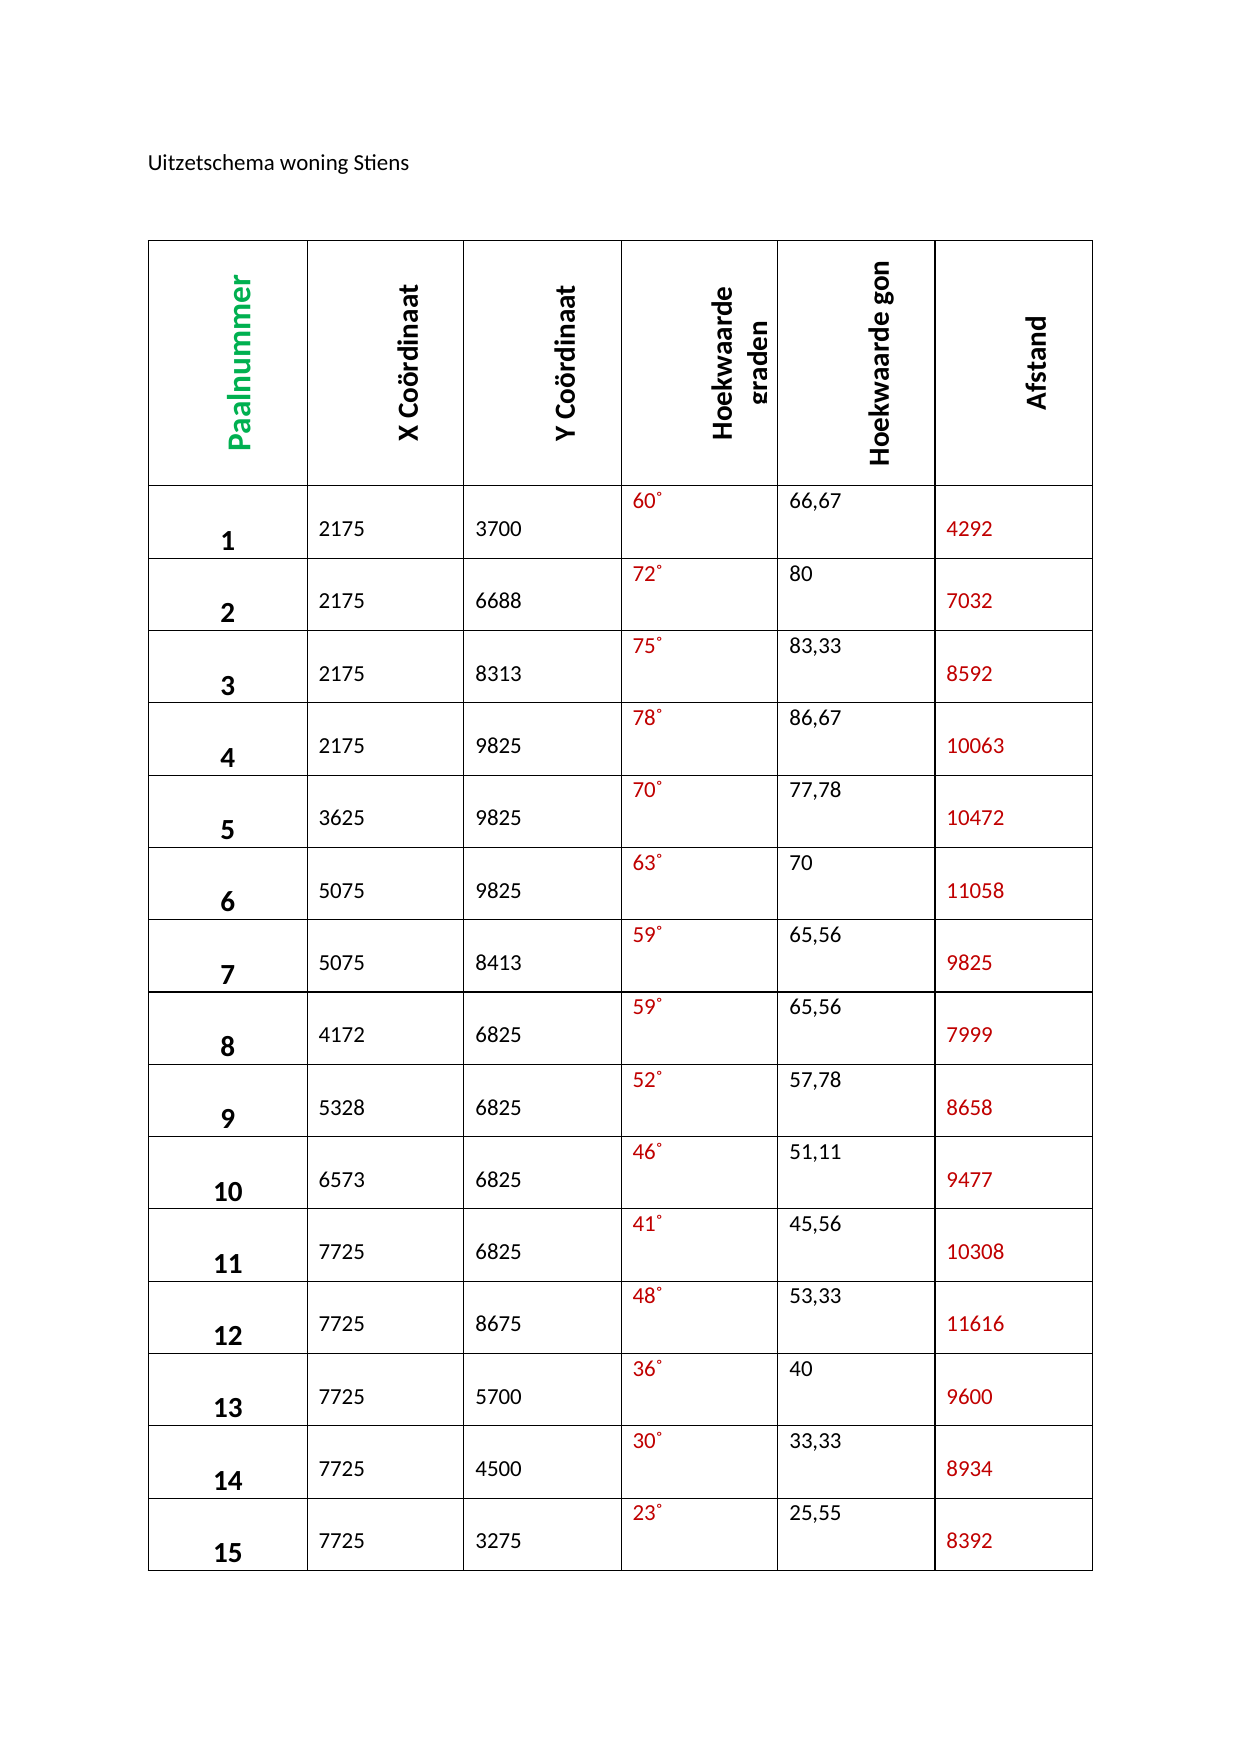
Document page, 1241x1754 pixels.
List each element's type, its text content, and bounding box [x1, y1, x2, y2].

table_cell 5328 [308, 1065, 463, 1136]
table_cell 8934 [936, 1426, 1092, 1497]
table_cell 40 [778, 1354, 934, 1425]
table_cell 6 [149, 848, 307, 919]
table_cell 83,33 [778, 631, 934, 702]
table_cell 3700 [464, 486, 621, 558]
table_cell 75˚ [622, 631, 777, 702]
table_cell 11 [149, 1209, 307, 1281]
table_cell 8658 [936, 1065, 1092, 1136]
table_cell 7 [149, 920, 307, 991]
table_cell 3275 [464, 1499, 621, 1570]
table_cell 6825 [464, 1209, 621, 1281]
table_cell 33,33 [778, 1426, 934, 1497]
table_cell 7725 [308, 1282, 463, 1353]
table_cell 5700 [464, 1354, 621, 1425]
table_cell 4292 [936, 486, 1092, 558]
table_cell 7725 [308, 1426, 463, 1497]
table_cell 9825 [936, 920, 1092, 991]
table_cell 3625 [308, 776, 463, 847]
table_cell 15 [149, 1499, 307, 1570]
table_cell 23˚ [622, 1499, 777, 1570]
table_cell 2175 [308, 631, 463, 702]
text Uitzetschema woning Stiens [148, 148, 1093, 176]
table_cell 59˚ [622, 993, 777, 1064]
table_cell 77,78 [778, 776, 934, 847]
table_cell 14 [149, 1426, 307, 1497]
table_cell 7725 [308, 1499, 463, 1570]
table_cell 10472 [936, 776, 1092, 847]
table_cell 7032 [936, 559, 1092, 630]
table_header Y Coördinaat [464, 241, 621, 485]
table_cell 65,56 [778, 993, 934, 1064]
table_cell 65,56 [778, 920, 934, 991]
table_cell 66,67 [778, 486, 934, 558]
table_cell 2175 [308, 703, 463, 774]
table_cell 70 [778, 848, 934, 919]
table_cell 4 [149, 703, 307, 774]
table_cell 6825 [464, 993, 621, 1064]
table_cell 2175 [308, 559, 463, 630]
table_cell 10063 [936, 703, 1092, 774]
table_cell 9825 [464, 703, 621, 774]
table_cell 8592 [936, 631, 1092, 702]
table_cell 6825 [464, 1065, 621, 1136]
table_cell 8392 [936, 1499, 1092, 1570]
table_cell 11058 [936, 848, 1092, 919]
table_cell 57,78 [778, 1065, 934, 1136]
table_cell 1 [149, 486, 307, 558]
table_cell 46˚ [622, 1137, 777, 1208]
table_cell 48˚ [622, 1282, 777, 1353]
table_cell 7725 [308, 1354, 463, 1425]
table_cell 8313 [464, 631, 621, 702]
table_cell 3 [149, 631, 307, 702]
table_cell 6825 [464, 1137, 621, 1208]
table_cell 8 [149, 993, 307, 1064]
table_cell 7725 [308, 1209, 463, 1281]
table_cell 11616 [936, 1282, 1092, 1353]
table_cell 36˚ [622, 1354, 777, 1425]
table_header Afstand [936, 241, 1092, 485]
table_cell 25,55 [778, 1499, 934, 1570]
table_cell 9477 [936, 1137, 1092, 1208]
table_cell 86,67 [778, 703, 934, 774]
table_cell 52˚ [622, 1065, 777, 1136]
table_cell 9 [149, 1065, 307, 1136]
table_cell 13 [149, 1354, 307, 1425]
table_cell 6688 [464, 559, 621, 630]
table_cell 41˚ [622, 1209, 777, 1281]
table_cell 12 [149, 1282, 307, 1353]
table_cell 53,33 [778, 1282, 934, 1353]
table_cell 4172 [308, 993, 463, 1064]
table_cell 63˚ [622, 848, 777, 919]
table_cell 45,56 [778, 1209, 934, 1281]
table_cell 4500 [464, 1426, 621, 1497]
table_cell 8413 [464, 920, 621, 991]
table_header Paalnummer [149, 241, 307, 485]
table_cell 10308 [936, 1209, 1092, 1281]
table_cell 59˚ [622, 920, 777, 991]
table_cell 30˚ [622, 1426, 777, 1497]
table_cell 9600 [936, 1354, 1092, 1425]
table_cell 7999 [936, 993, 1092, 1064]
table_cell 72˚ [622, 559, 777, 630]
table_cell 10 [149, 1137, 307, 1208]
table_cell 80 [778, 559, 934, 630]
table_cell 5 [149, 776, 307, 847]
table_cell 2 [149, 559, 307, 630]
table_header X Coördinaat [308, 241, 463, 485]
table_cell 2175 [308, 486, 463, 558]
table_cell 9825 [464, 776, 621, 847]
table_cell 51,11 [778, 1137, 934, 1208]
table_cell 5075 [308, 848, 463, 919]
table_cell 60˚ [622, 486, 777, 558]
table_cell 78˚ [622, 703, 777, 774]
table_cell 6573 [308, 1137, 463, 1208]
table_header Hoekwaarde graden [622, 241, 777, 485]
table_cell 8675 [464, 1282, 621, 1353]
table_header Hoekwaarde gon [778, 241, 934, 485]
table_cell 70˚ [622, 776, 777, 847]
table_cell 9825 [464, 848, 621, 919]
table_cell 5075 [308, 920, 463, 991]
